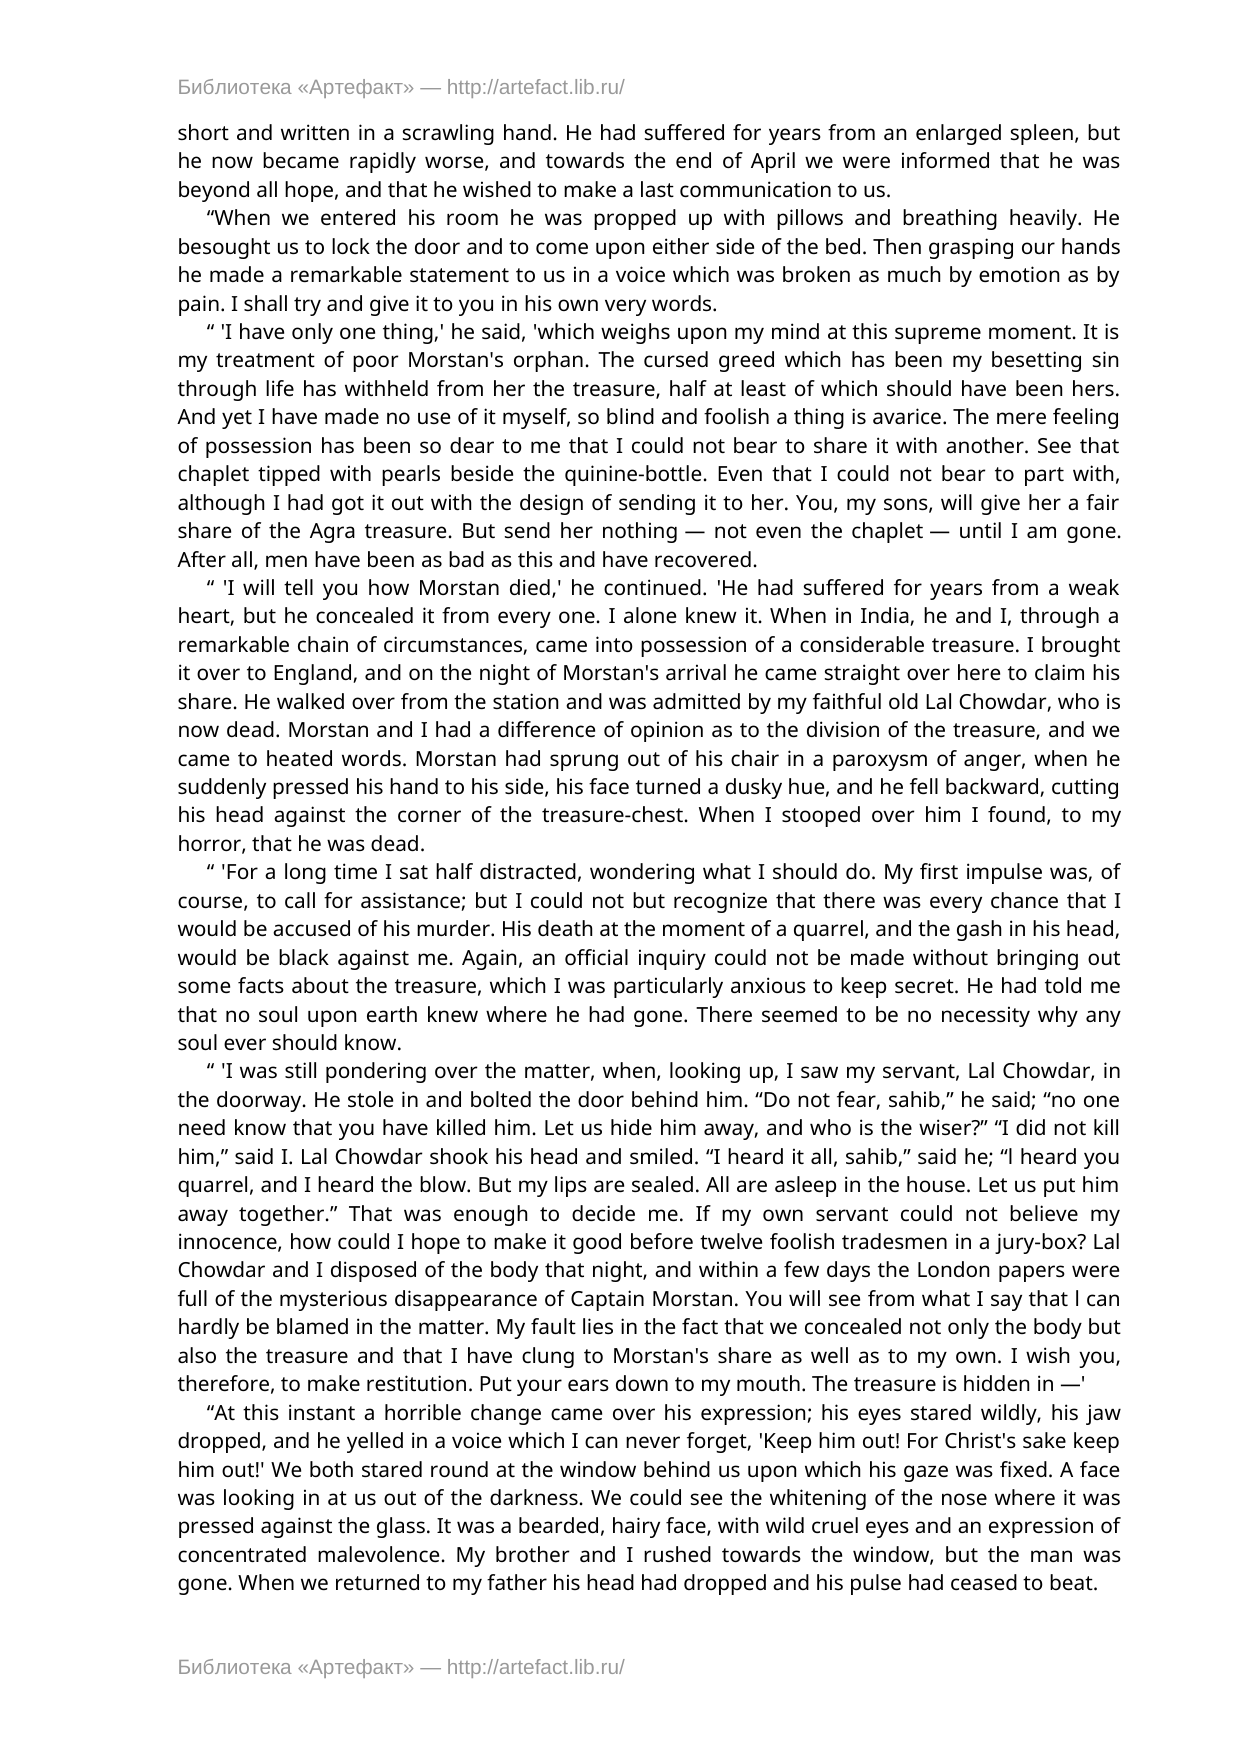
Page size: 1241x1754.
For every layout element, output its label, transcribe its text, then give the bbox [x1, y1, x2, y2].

text “ 'I was still pondering over the matter, when, looking up, I saw my servant, Lal Chowdar, in the doorway. He stole in and bolted the door behind him. “Do not fear, sahib,” he said; “no one need know that you have killed him. Let us hide him away, and who is the wiser?” “I did not kill him,” said I. Lal Chowdar shook his head and smiled. “I heard it all, sahib,” said he; “l heard you quarrel, and I heard the blow. But my lips are sealed. All are asleep in the house. Let us put him away together.” That was enough to decide me. If my own servant could not believe my innocence, how could I hope to make it good before twelve foolish tradesmen in a jury-box? Lal Chowdar and I disposed of the body that night, and within a few days the London papers were full of the mysterious disappearance of Captain Morstan. You will see from what I say that l can hardly be blamed in the matter. My fault lies in the fact that we concealed not only the body but also the treasure and that I have clung to Morstan's share as well as to my own. I wish you, therefore, to make restitution. Put your ears down to my mouth. The treasure is hidden in —' [177, 1057, 1122, 1398]
text “ 'I have only one thing,' he said, 'which weighs upon my mind at this supreme moment. It is my treatment of poor Morstan's orphan. The cursed greed which has been my besetting sin through life has withheld from her the treasure, half at least of which should have been hers. And yet I have made no use of it myself, so blind and foolish a thing is avarice. The mere feeling of possession has been so dear to me that I could not bear to share it with another. See that chaplet tipped with pearls beside the quinine-bottle. Even that I could not bear to part with, although I had got it out with the design of sending it to her. You, my sons, will give her a fair share of the Agra treasure. But send her nothing — not even the chaplet — until I am gone. After all, men have been as bad as this and have recovered. [177, 317, 1122, 573]
text “ 'I will tell you how Morstan died,' he continued. 'He had suffered for years from a weak heart, but he concealed it from every one. I alone knew it. When in India, he and I, through a remarkable chain of circumstances, came into possession of a considerable treasure. I brought it over to England, and on the night of Morstan's arrival he came straight over here to claim his share. He walked over from the station and was admitted by my faithful old Lal Chowdar, who is now dead. Morstan and I had a difference of opinion as to the division of the treasure, and we came to heated words. Morstan had sprung out of his chair in a paroxysm of anger, when he suddenly pressed his hand to his side, his face turned a dusky hue, and he fell backward, cutting his head against the corner of the treasure-chest. When I stooped over him I found, to my horror, that he was dead. [177, 573, 1122, 857]
text “When we entered his room he was propped up with pillows and breathing heavily. He besought us to lock the door and to come upon either side of the bed. Then grasping our hands he made a remarkable statement to us in a voice which was broken as much by emotion as by pain. I shall try and give it to you in his own very words. [177, 203, 1122, 317]
text “ 'For a long time I sat half distracted, wondering what I should do. My first impulse was, of course, to call for assistance; but I could not but recognize that there was every chance that I would be accused of his murder. His death at the moment of a quarrel, and the gash in his head, would be black against me. Again, an official inquiry could not be made without bringing out some facts about the treasure, which I was particularly anxious to keep secret. He had told me that no soul upon earth knew where he had gone. There seemed to be no necessity why any soul ever should know. [177, 857, 1122, 1057]
text “At this instant a horrible change came over his expression; his eyes stared wildly, his jaw dropped, and he yelled in a voice which I can never forget, 'Keep him out! For Christ's sake keep him out!' We both stared round at the window behind us upon which his gaze was fixed. A face was looking in at us out of the darkness. We could see the whitening of the nose where it was pressed against the glass. It was a bearded, hairy face, with wild cruel eyes and an expression of concentrated malevolence. My brother and I rushed towards the window, but the man was gone. When we returned to my father his head had dropped and his pulse had ceased to beat. [177, 1398, 1122, 1597]
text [177, 118, 1122, 203]
